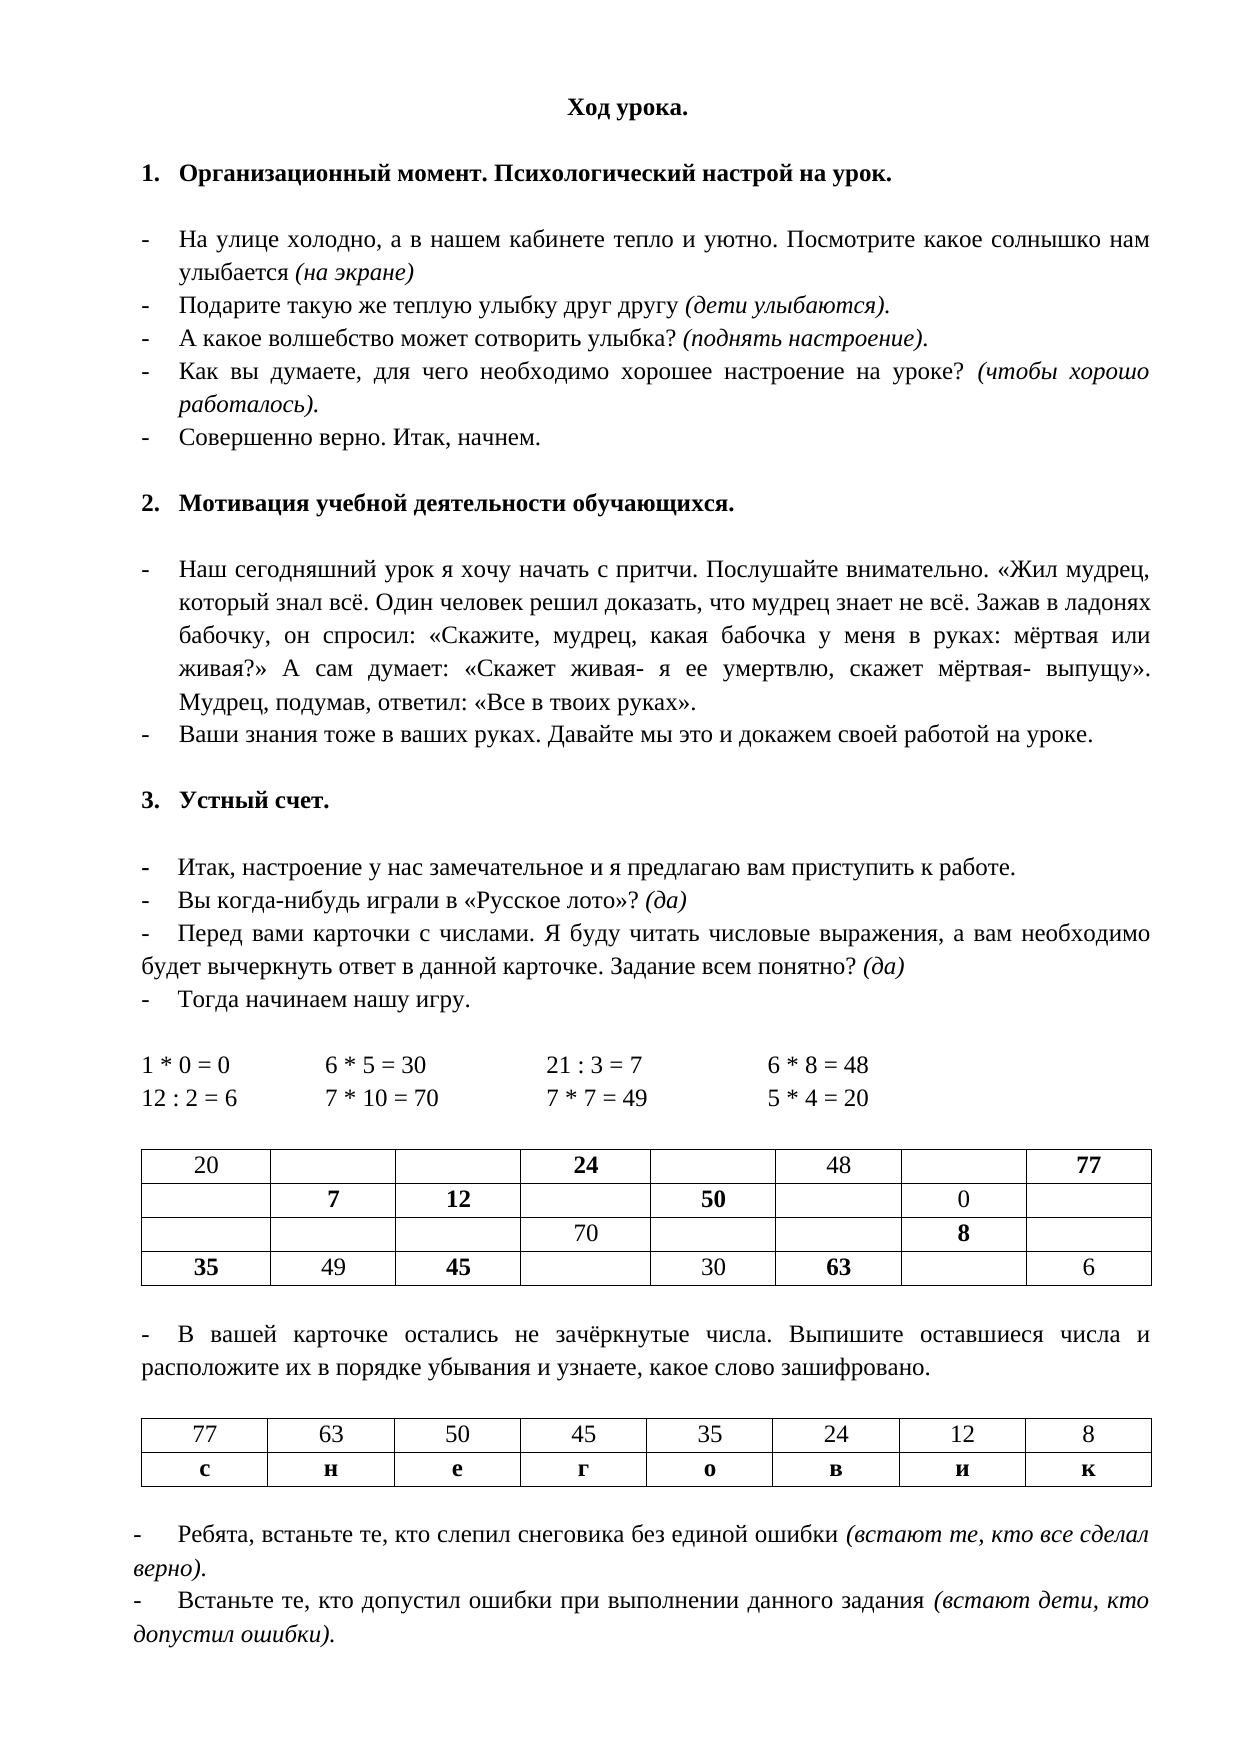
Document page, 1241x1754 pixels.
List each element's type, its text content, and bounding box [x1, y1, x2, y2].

table_cell [142, 1184, 270, 1217]
list Как вы думаете, для чего необходимо хорошее настроение на уроке? (чтобы хорошо работалось). [141, 356, 1152, 418]
table_cell и [900, 1453, 1025, 1486]
table_cell 6 [1027, 1252, 1151, 1285]
list Подарите такую же теплую улыбку друг другу (дети улыбаются). [141, 290, 1152, 319]
table_header 8 [1026, 1419, 1151, 1452]
table_cell [521, 1184, 650, 1217]
table_header 24 [521, 1150, 650, 1183]
table_cell [651, 1218, 775, 1251]
text Ход урока. [103, 92, 1152, 121]
table_cell [776, 1184, 901, 1217]
table_cell в [773, 1453, 899, 1486]
table_cell к [1026, 1453, 1151, 1486]
table_header [651, 1150, 775, 1183]
list Совершенно верно. Итак, начнем. [141, 422, 1152, 451]
table_cell 7 [271, 1184, 395, 1217]
table_header 77 [142, 1419, 267, 1452]
table_cell 30 [651, 1252, 775, 1285]
table_cell 50 [651, 1184, 775, 1217]
text - Встаньте те, кто допустил ошибки при выполнении данного задания (встают дети, кто допустил ошибки). [133, 1586, 1152, 1647]
table_cell [1027, 1184, 1151, 1217]
table_cell 49 [271, 1252, 395, 1285]
table_cell [271, 1218, 395, 1251]
table_cell 45 [396, 1252, 520, 1285]
text - Ребята, встаньте те, кто слепил снеговика без единой ошибки (встают те, кто все сделал верно). [133, 1519, 1152, 1581]
table_header 35 [647, 1419, 772, 1452]
table_cell 70 [521, 1218, 650, 1251]
table_cell о [647, 1453, 772, 1486]
table_cell [396, 1218, 520, 1251]
list Наш сегодняшний урок я хочу начать с притчи. Послушайте внимательно. «Жил мудрец, который знал всё. Один человек решил доказать, что мудрец знает не всё. Зажав в ладонях бабочку, он спросил: «Скажите, мудрец, какая бабочка у меня в руках: мёртвая или живая?» А сам думает: «Скажет живая- я ее умертвлю, скажет мёртвая- выпущу». Мудрец, подумав, ответил: «Все в твоих руках». [141, 554, 1152, 715]
table_cell с [142, 1453, 267, 1486]
table_header 24 [773, 1419, 899, 1452]
table_cell [902, 1252, 1026, 1285]
table_cell 8 [902, 1218, 1026, 1251]
text - Тогда начинаем нашу игру. [141, 984, 1152, 1012]
table_cell 63 [776, 1252, 901, 1285]
list А какое волшебство может сотворить улыбка? (поднять настроение). [141, 323, 1152, 352]
text - Итак, настроение у нас замечательное и я предлагаю вам приступить к работе. [141, 852, 1152, 880]
table_cell 0 [902, 1184, 1026, 1217]
table_header 12 [900, 1419, 1025, 1452]
table_header [902, 1150, 1026, 1183]
table_header 77 [1027, 1150, 1151, 1183]
table_cell 12 [396, 1184, 520, 1217]
table_header 45 [521, 1419, 646, 1452]
table_cell [1027, 1218, 1151, 1251]
list На улице холодно, а в нашем кабинете тепло и уютно. Посмотрите какое солнышко нам улыбается (на экране) [141, 224, 1152, 286]
table_cell г [521, 1453, 646, 1486]
table_header [271, 1150, 395, 1183]
table_header 20 [142, 1150, 270, 1183]
text 1 * 0 = 0 6 * 5 = 30 21 : 3 = 7 6 * 8 = 48 [141, 1050, 1152, 1078]
table_cell 35 [142, 1252, 270, 1285]
table_cell [521, 1252, 650, 1285]
table_cell н [268, 1453, 394, 1486]
table_header [396, 1150, 520, 1183]
text - Перед вами карточки с числами. Я буду читать числовые выражения, а вам необходимо будет вычеркнуть ответ в данной карточке. Задание всем понятно? (да) [141, 918, 1152, 979]
table_cell [142, 1218, 270, 1251]
list Устный счет. [141, 786, 1152, 814]
list Организационный момент. Психологический настрой на урок. [141, 158, 1152, 187]
text - Вы когда-нибудь играли в «Русское лото»? (да) [141, 885, 1152, 913]
list Мотивация учебной деятельности обучающихся. [141, 488, 1152, 517]
text 12 : 2 = 6 7 * 10 = 70 7 * 7 = 49 5 * 4 = 20 [141, 1083, 1152, 1112]
table_cell е [395, 1453, 520, 1486]
table_cell [776, 1218, 901, 1251]
text - В вашей карточке остались не зачёркнутые числа. Выпишите оставшиеся числа и расположите их в порядке убывания и узнаете, какое слово зашифровано. [141, 1319, 1152, 1381]
list Ваши знания тоже в ваших руках. Давайте мы это и докажем своей работой на уроке. [141, 719, 1152, 748]
table_header 50 [395, 1419, 520, 1452]
table_header 48 [776, 1150, 901, 1183]
table_header 63 [268, 1419, 394, 1452]
